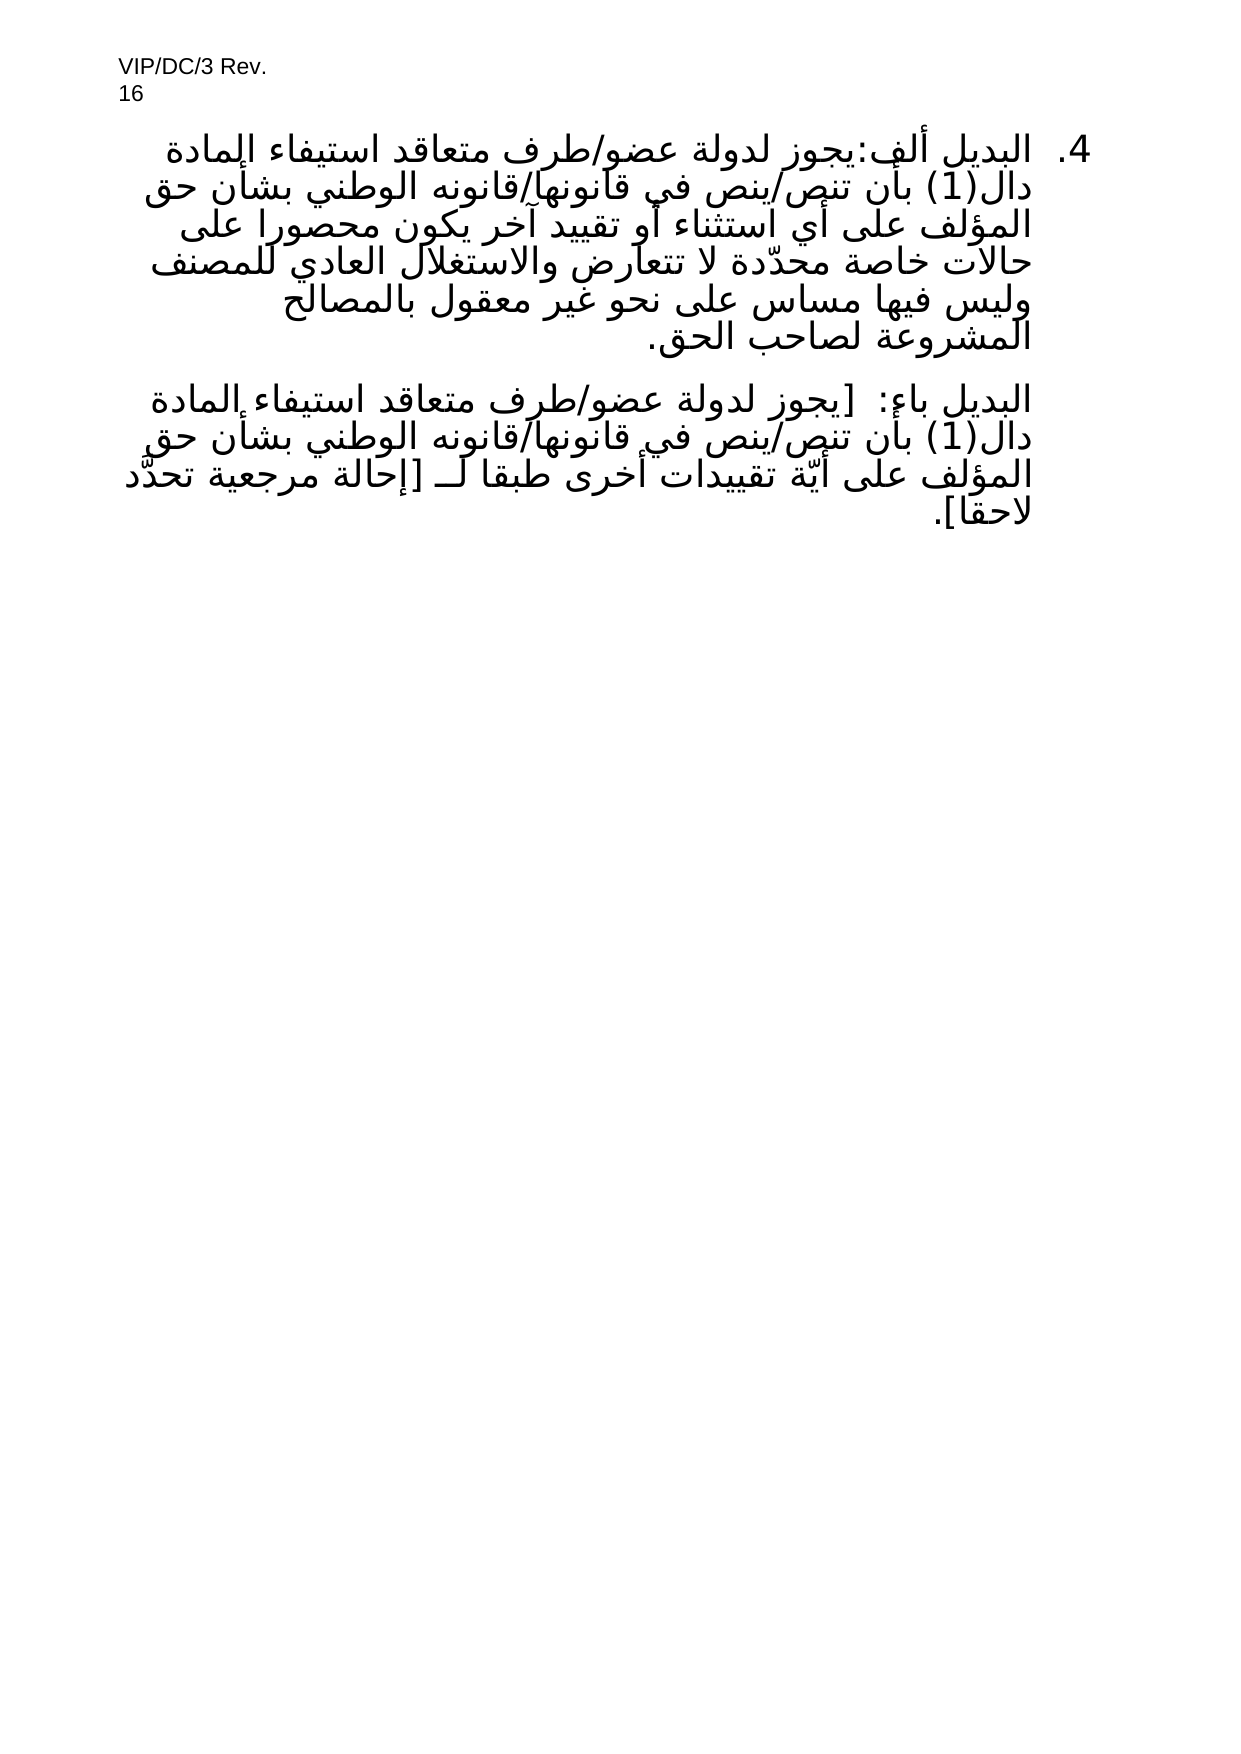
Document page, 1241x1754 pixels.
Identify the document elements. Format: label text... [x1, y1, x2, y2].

text البديل باء: [يجوز لدولة عضو/طرف متعاقد استيفاء المادة دال(1) بأن تنص/ينص في قانونها/قانونه الوطني بشأن حق المؤلف على أيّة تقييدات أخرى طبقا لــ [إحالة مرجعية تحدَّد لاحقا]. [118, 382, 1033, 532]
text 4. البديل ألف: يجوز لدولة عضو/طرف متعاقد استيفاء المادة دال(1) بأن تنص/ينص في قانونها/قانونه الوطني بشأن حق المؤلف على أي استثناء أو تقييد آخر يكون محصورا على حالات خاصة محدّدة لا تتعارض والاستغلال العادي للمصنف وليس فيها مساس على نحو غير معقول بالمصالح المشروعة لصاحب الحق. [118, 132, 1092, 357]
